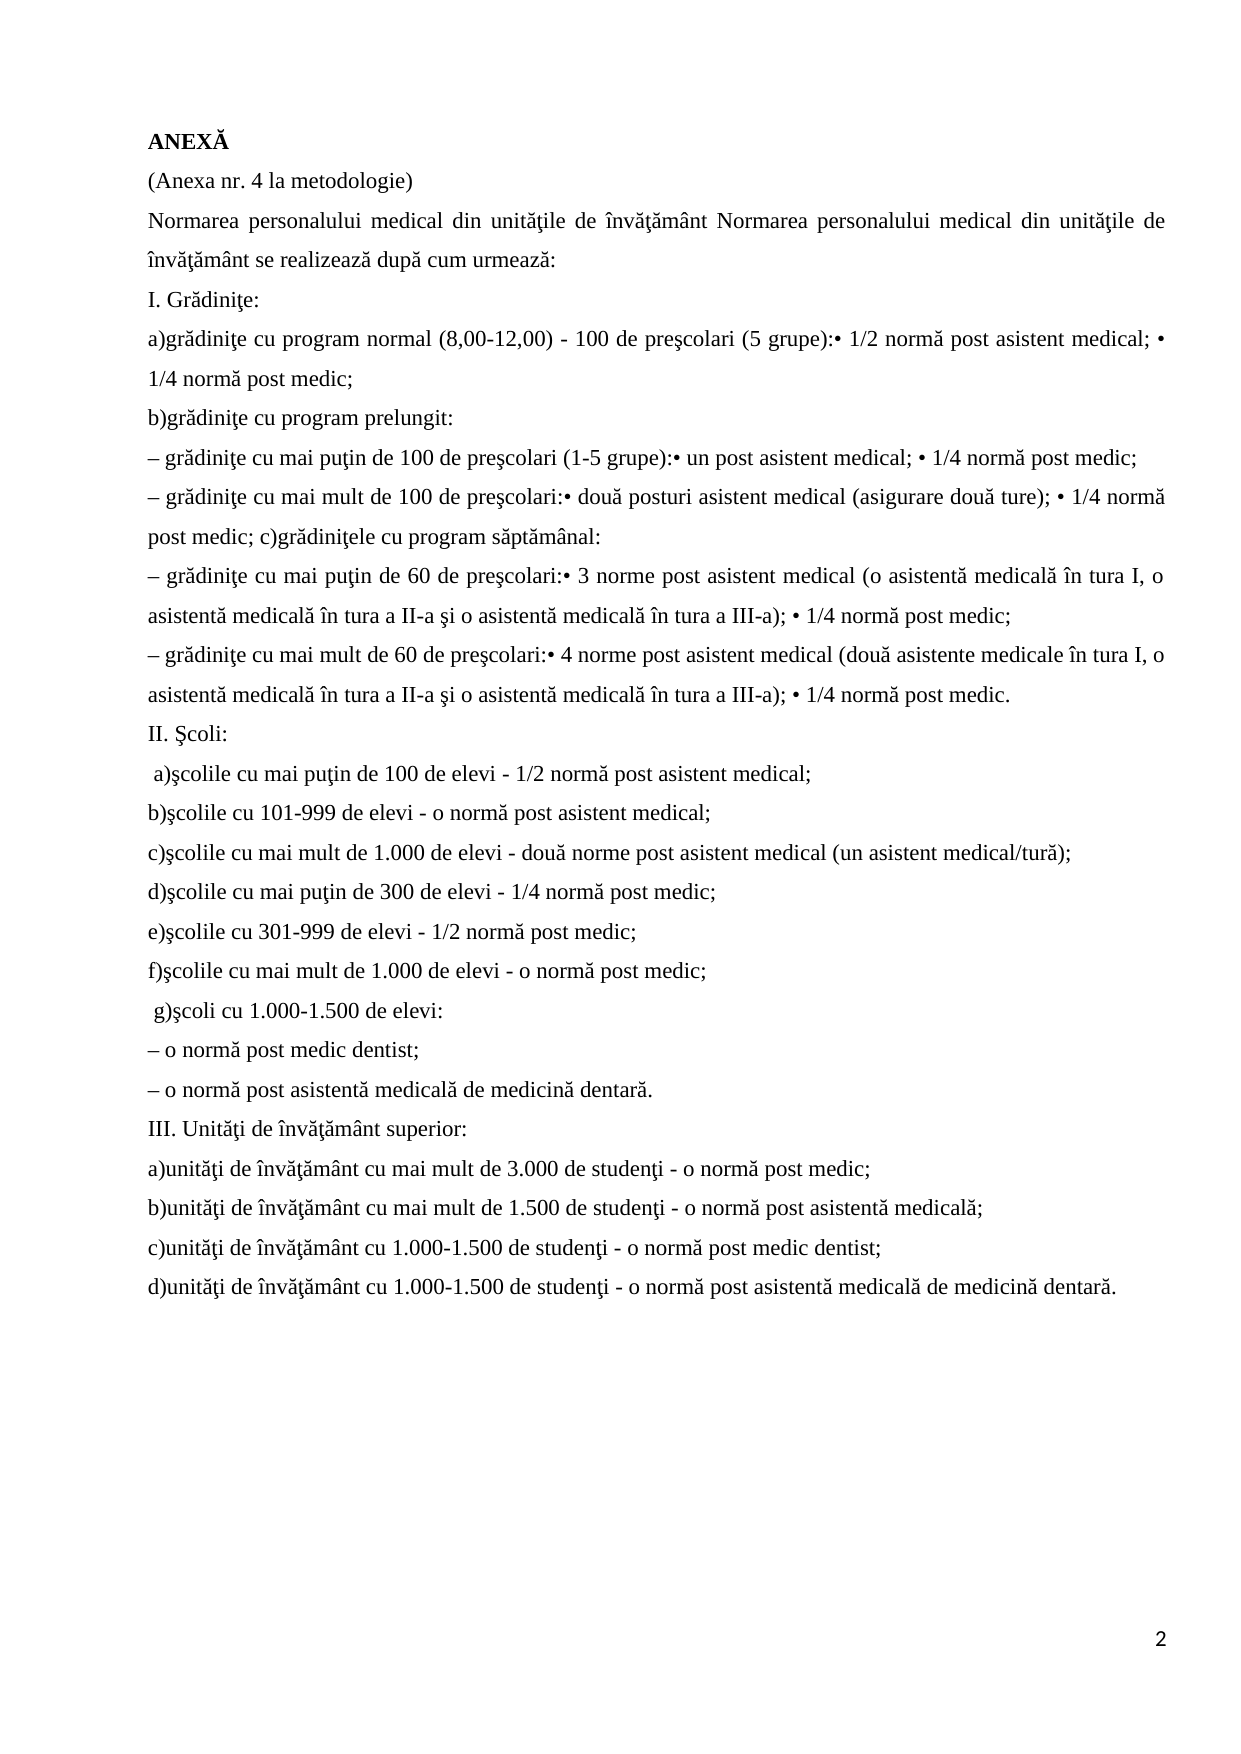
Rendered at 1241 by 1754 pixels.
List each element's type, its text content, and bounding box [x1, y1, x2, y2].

text – grădiniţe cu mai puţin de 100 de preşcolari (1-5 grupe):• un post asistent medical; • 1/4 normă post medic; [148, 444, 1167, 470]
text a)şcolile cu mai puţin de 100 de elevi - 1/2 normă post asistent medical; [148, 760, 1167, 786]
text c)şcolile cu mai mult de 1.000 de elevi - două norme post asistent medical (un asistent medical/tură); [148, 839, 1167, 865]
text f)şcolile cu mai mult de 1.000 de elevi - o normă post medic; [148, 957, 1167, 983]
text b)grădiniţe cu program prelungit: [148, 404, 1167, 431]
text a)unităţi de învăţământ cu mai mult de 3.000 de studenţi - o normă post medic; [148, 1154, 1167, 1181]
text d)şcolile cu mai puţin de 300 de elevi - 1/4 normă post medic; [148, 878, 1167, 904]
text – grădiniţe cu mai mult de 100 de preşcolari:• două posturi asistent medical (asigurare două ture); • 1/4 normă post medic; c)grădiniţele cu program săptămânal: [148, 483, 1167, 549]
text I. Grădiniţe: [148, 286, 1167, 312]
text – o normă post asistentă medicală de medicină dentară. [148, 1076, 1167, 1102]
text Normarea personalului medical din unităţile de învăţământ Normarea personalului medical din unităţile de învăţământ se realizează după cum urmează: [148, 207, 1167, 273]
text – o normă post medic dentist; [148, 1036, 1167, 1062]
text g)şcoli cu 1.000-1.500 de elevi: [148, 997, 1167, 1023]
text a)grădiniţe cu program normal (8,00-12,00) - 100 de preşcolari (5 grupe):• 1/2 normă post asistent medical; • 1/4 normă post medic; [148, 326, 1167, 391]
text b)unităţi de învăţământ cu mai mult de 1.500 de studenţi - o normă post asistentă medicală; [148, 1194, 1167, 1220]
text d)unităţi de învăţământ cu 1.000-1.500 de studenţi - o normă post asistentă medicală de medicină dentară. [148, 1273, 1167, 1299]
text III. Unităţi de învăţământ superior: [148, 1115, 1167, 1141]
text b)şcolile cu 101-999 de elevi - o normă post asistent medical; [148, 799, 1167, 826]
text e)şcolile cu 301-999 de elevi - 1/2 normă post medic; [148, 918, 1167, 944]
text (Anexa nr. 4 la metodologie) [148, 168, 1167, 194]
text II. Şcoli: [148, 720, 1167, 747]
text c)unităţi de învăţământ cu 1.000-1.500 de studenţi - o normă post medic dentist; [148, 1233, 1167, 1260]
text – grădiniţe cu mai puţin de 60 de preşcolari:• 3 norme post asistent medical (o asistentă medicală în tura I, o asistentă medicală în tura a II-a şi o asistentă medicală în tura a III-a); • 1/4 normă post medic; [148, 562, 1167, 628]
text ANEXĂ [148, 128, 1167, 154]
text – grădiniţe cu mai mult de 60 de preşcolari:• 4 norme post asistent medical (două asistente medicale în tura I, o asistentă medicală în tura a II-a şi o asistentă medicală în tura a III-a); • 1/4 normă post medic. [148, 641, 1167, 707]
